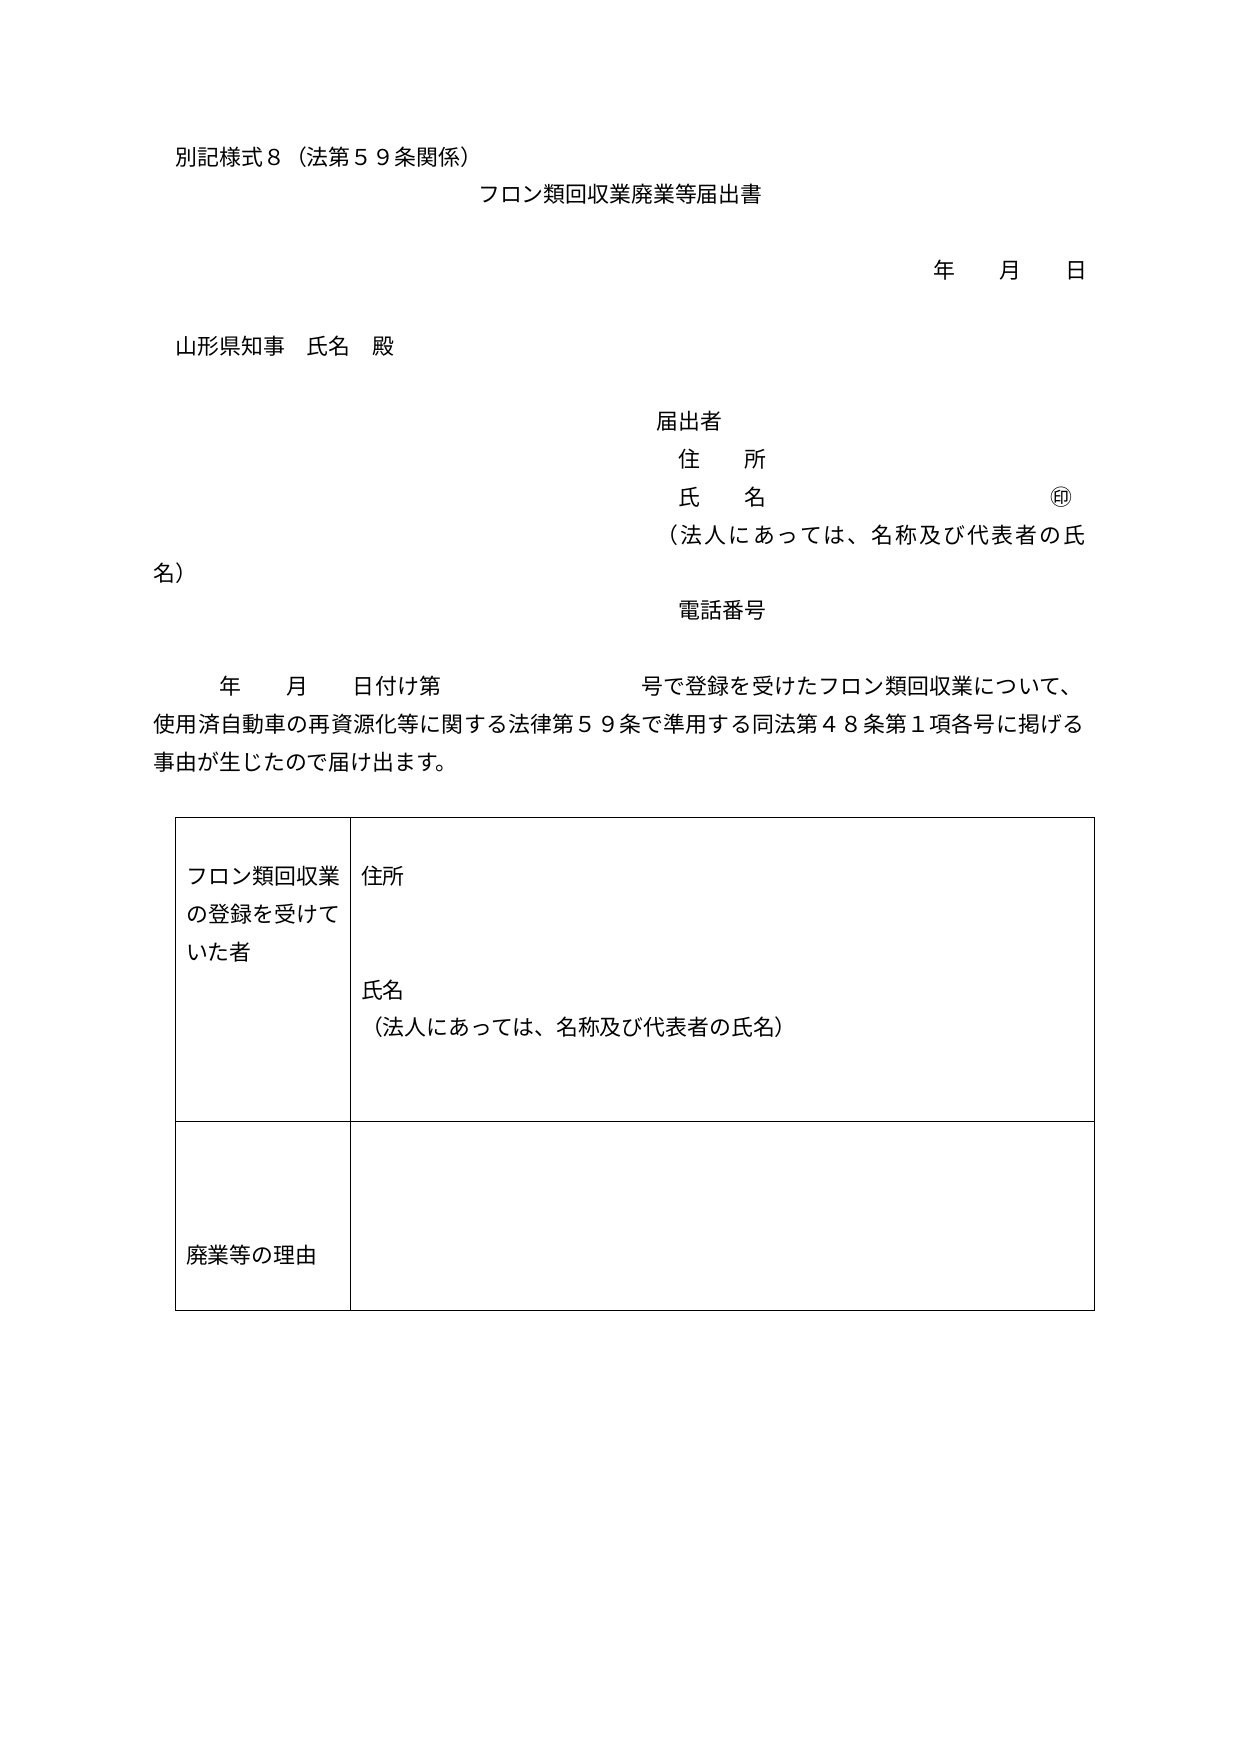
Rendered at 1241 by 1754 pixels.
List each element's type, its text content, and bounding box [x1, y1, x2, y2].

text 届出者 [153, 401, 1087, 439]
text 別記様式８（法第５９条関係） [153, 137, 1087, 174]
text 住 所 [153, 439, 1087, 477]
text 年 月 日 [153, 250, 1087, 288]
table_header 住所 氏名 （法人にあっては、名称及び代表者の氏名） [351, 818, 1094, 1121]
text 電話番号 [153, 590, 1087, 628]
table_cell 廃業等の理由 [176, 1122, 350, 1310]
text （法人にあっては、名称及び代表者の氏名） [153, 515, 1087, 590]
table_cell [351, 1122, 1094, 1310]
text 年 月 日付け第 号で登録を受けたフロン類回収業について、使用済自動車の再資源化等に関する法律第５９条で準用する同法第４８条第１項各号に掲げる事由が生じたので届け出ます。 [153, 666, 1087, 779]
text フロン類回収業廃業等届出書 [153, 174, 1087, 212]
text 氏 名 ㊞ [153, 477, 1087, 515]
text 山形県知事 氏名 殿 [153, 326, 1087, 363]
table_header フロン類回収業の登録を受けていた者 [176, 818, 350, 1121]
